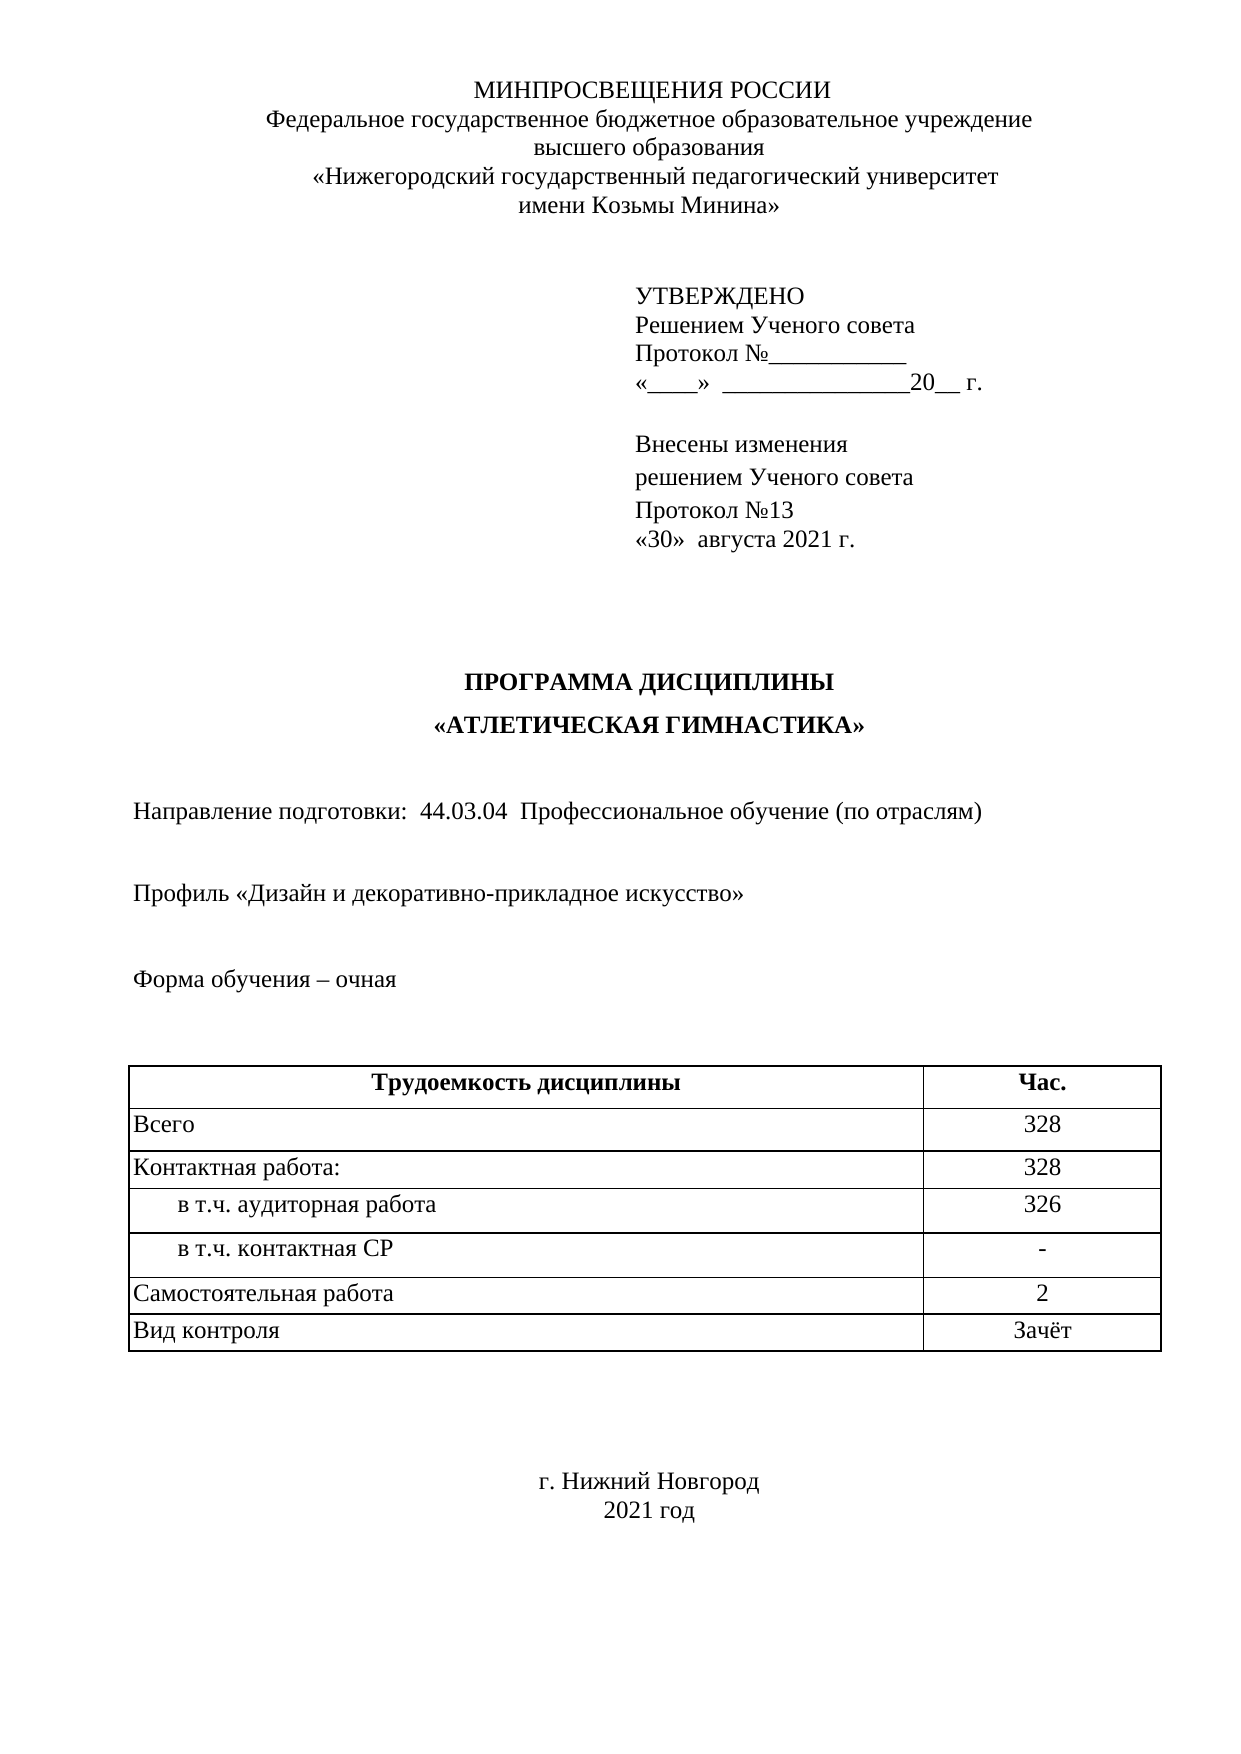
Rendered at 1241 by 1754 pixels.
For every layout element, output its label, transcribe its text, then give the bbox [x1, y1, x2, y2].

text МИНПРОСВЕЩЕНИЯ РОССИИ [133, 75, 1165, 104]
text Протокол №13 [635, 495, 1165, 524]
table_cell 328 [924, 1152, 1160, 1187]
table_header Трудоемкость дисциплины [130, 1067, 923, 1108]
text Протокол №___________ [635, 338, 1165, 367]
table_cell Всего [130, 1109, 923, 1150]
text «АТЛЕТИЧЕСКАЯ ГИМНАСТИКА» [133, 710, 1165, 739]
text 2021 год [133, 1495, 1165, 1524]
table_cell Вид контроля [130, 1315, 923, 1350]
table_cell - [924, 1234, 1160, 1277]
table_cell Контактная работа: [130, 1152, 923, 1187]
table_cell в т.ч. контактная СР [130, 1234, 923, 1277]
text УТВЕРЖДЕНО [635, 281, 1165, 310]
table_cell 328 [924, 1109, 1160, 1150]
text высшего образования [133, 132, 1165, 161]
text программа дисциплины [133, 667, 1165, 696]
text Федеральное государственное бюджетное образовательное учреждение [133, 104, 1165, 132]
text Решением Ученого совета [635, 310, 1165, 338]
text «30» августа 2021 г. [635, 524, 1165, 553]
table_cell в т.ч. аудиторная работа [130, 1189, 923, 1232]
text Форма обучения – очная [133, 964, 1165, 993]
table_cell 326 [924, 1189, 1160, 1232]
table_cell Зачёт [924, 1315, 1160, 1350]
table_header Час. [924, 1067, 1160, 1108]
text г. Нижний Новгород [133, 1466, 1165, 1495]
text «Нижегородский государственный педагогический университет [133, 161, 1165, 190]
text Профиль «Дизайн и декоративно-прикладное искусство» [133, 878, 1165, 907]
text Внесены изменения [635, 429, 1165, 458]
table_cell Самостоятельная работа [130, 1278, 923, 1313]
text Направление подготовки: 44.03.04 Профессиональное обучение (по отраслям) [133, 796, 1165, 825]
text имени Козьмы Минина» [133, 190, 1165, 219]
text решением Ученого совета [635, 462, 1165, 491]
text «____» _______________20__ г. [635, 367, 1165, 396]
table_cell 2 [924, 1278, 1160, 1313]
